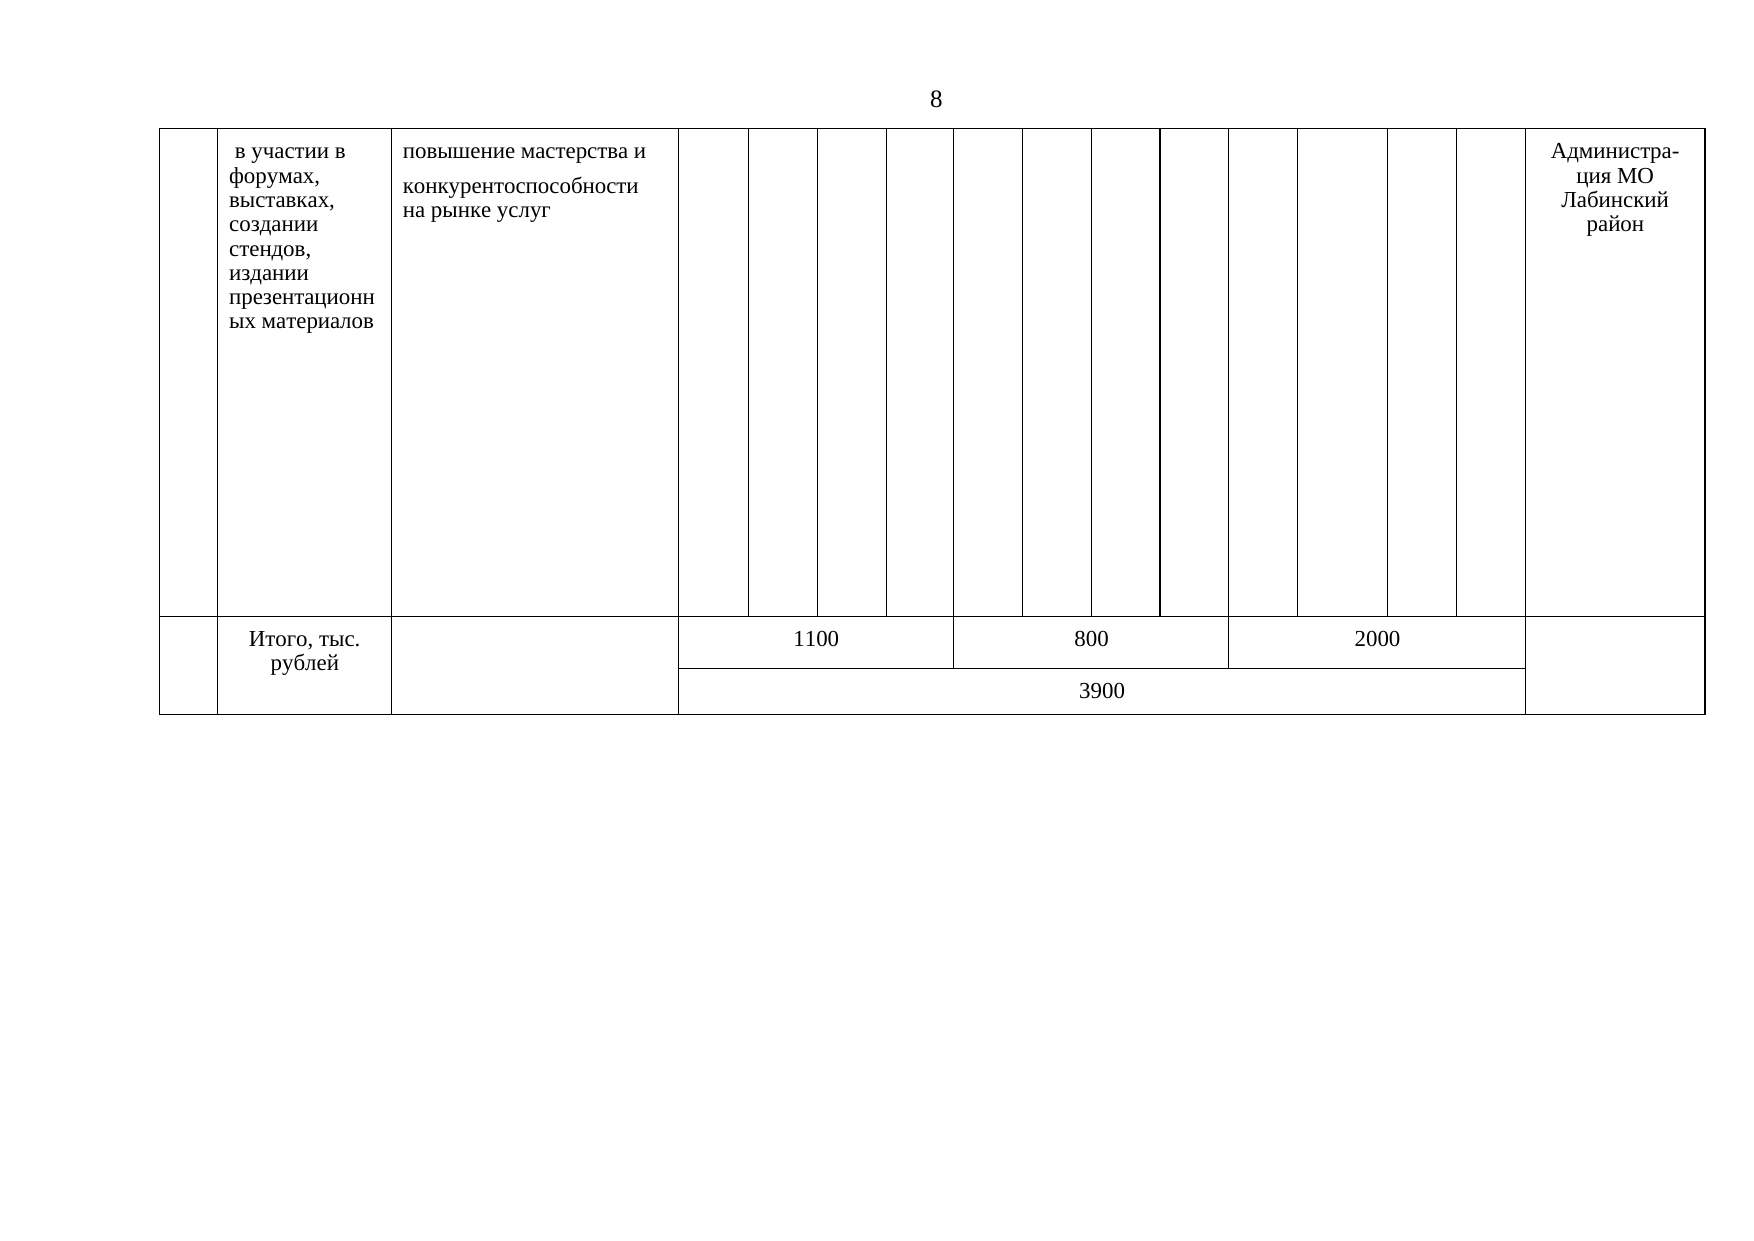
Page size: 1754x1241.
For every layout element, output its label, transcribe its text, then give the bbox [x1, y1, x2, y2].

table_cell [160, 617, 217, 713]
table_cell [1298, 129, 1387, 616]
table_cell [954, 129, 1022, 616]
table_cell Итого, тыс. рублей [218, 617, 391, 713]
table_cell [1457, 129, 1525, 616]
table_cell [887, 129, 953, 616]
table_cell [1023, 129, 1091, 616]
table_cell [1161, 129, 1228, 616]
table_cell в участии в форумах, выставках, создании стендов, издании презентационных материалов [218, 129, 391, 616]
table_cell 2000 [1229, 617, 1525, 667]
table_cell Администра-ция МО Лабинский район [1526, 129, 1704, 616]
table_cell 3900 [679, 669, 1525, 713]
table_cell [392, 617, 678, 713]
table_cell [749, 129, 817, 616]
table_cell [818, 129, 886, 616]
table_cell [1388, 129, 1456, 616]
table_cell [1092, 129, 1159, 616]
table_cell [1229, 129, 1297, 616]
table_cell [1526, 617, 1704, 713]
table_cell [160, 129, 217, 616]
table_cell 800 [954, 617, 1228, 667]
table_cell [679, 129, 748, 616]
table_cell 1100 [679, 617, 953, 667]
table_cell повышение мастерства и конкурентоспособности на рынке услуг [392, 129, 678, 616]
